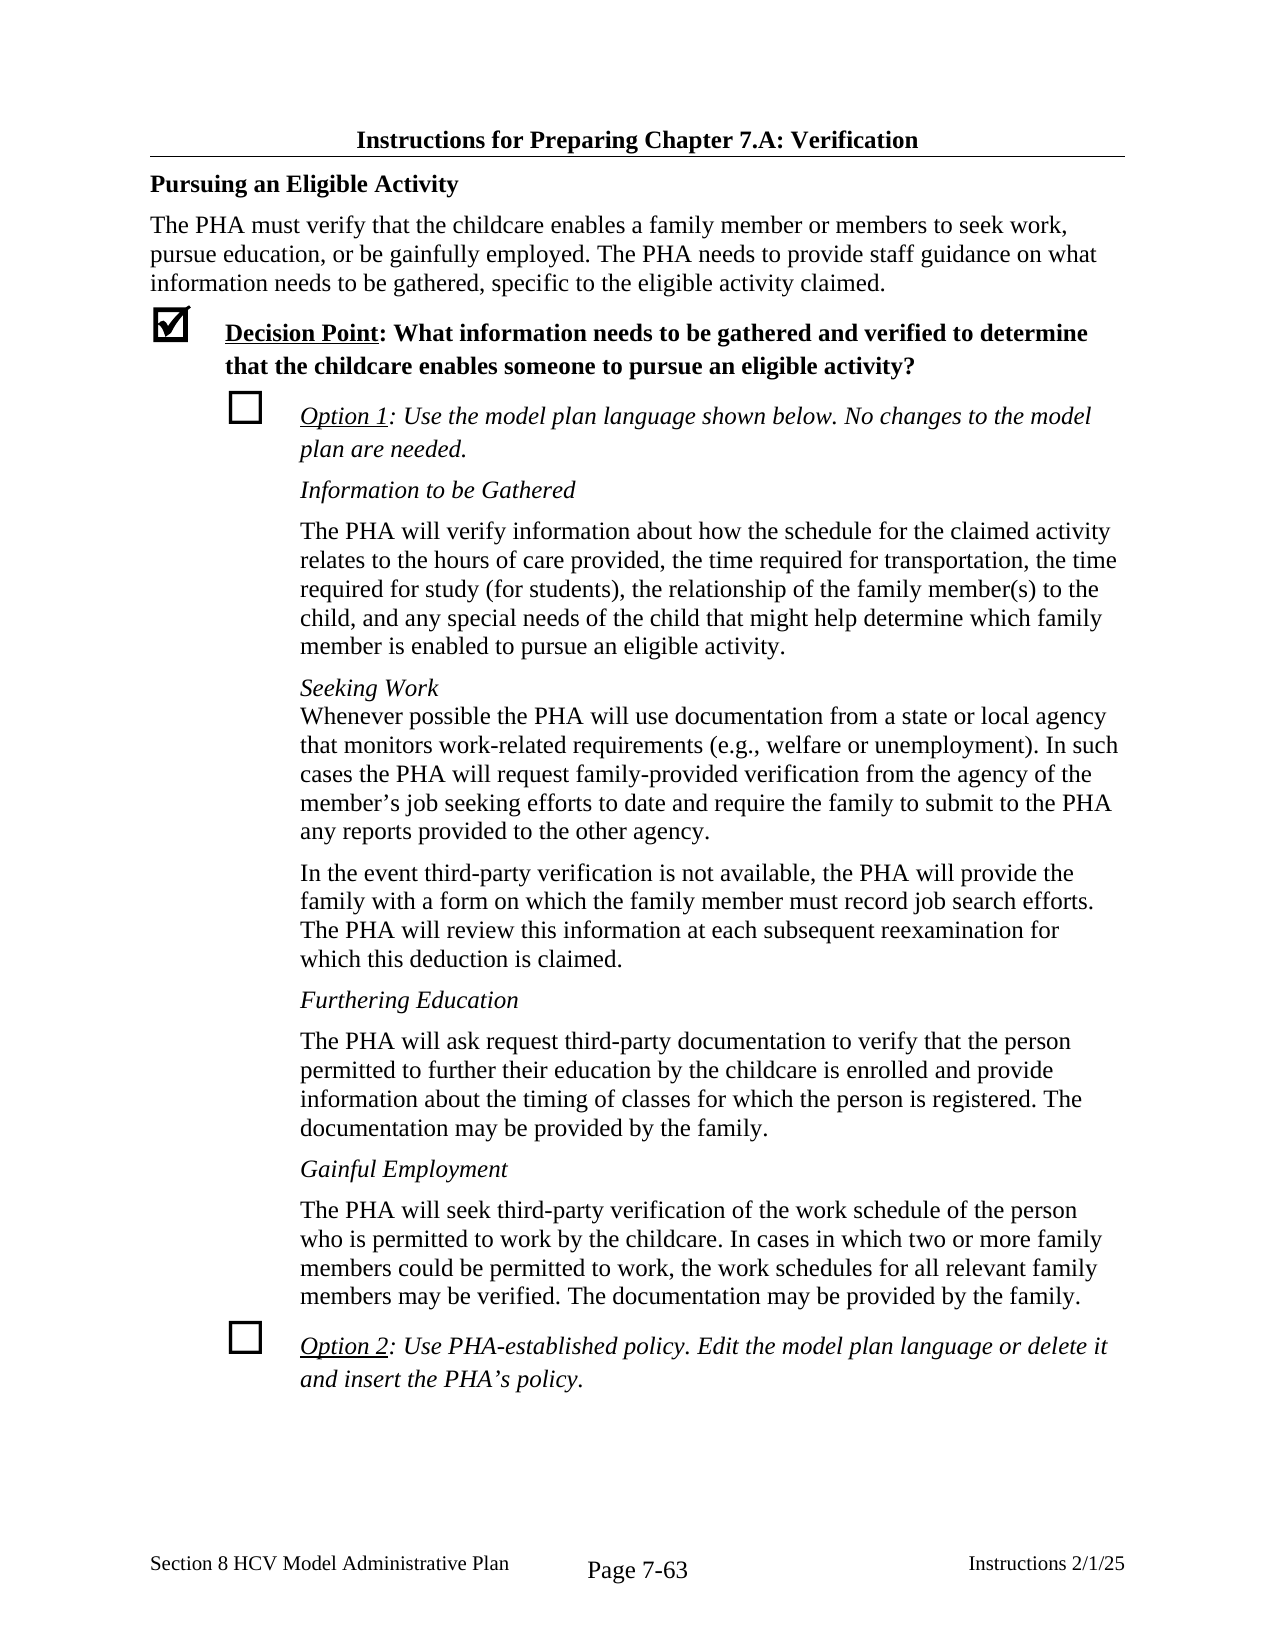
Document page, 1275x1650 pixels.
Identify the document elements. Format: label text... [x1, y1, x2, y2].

text The PHA will verify information about how the schedule for the claimed activity relates to the hours of care provided, the time required for transportation, the time required for study (for students), the relationship of the family member(s) to the child, and any special needs of the child that might help determine which family member is enabled to pursue an eligible activity. [300, 516, 1125, 660]
text Information to be Gathered [300, 475, 1125, 504]
text The PHA must verify that the childcare enables a family member or members to seek work, pursue education, or be gainfully employed. The PHA needs to provide staff guidance on what information needs to be gathered, specific to the eligible activity claimed. [150, 211, 1125, 297]
text Pursuing an Eligible Activity [150, 169, 1125, 198]
text The PHA will ask request third-party documentation to verify that the person permitted to further their education by the childcare is enrolled and provide information about the timing of classes for which the person is registered. The documentation may be provided by the family. [300, 1026, 1125, 1141]
text The PHA will seek third-party verification of the work schedule of the person who is permitted to work by the childcare. In cases in which two or more family members could be permitted to work, the work schedules for all relevant family members may be verified. The documentation may be provided by the family. [300, 1195, 1125, 1310]
text Decision Point: What information needs to be gathered and verified to determine that the childcare enables someone to pursue an eligible activity? [150, 309, 1125, 380]
text Seeking Work [300, 673, 1125, 701]
text Gainful Employment [300, 1154, 1125, 1183]
text Furthering Education [300, 985, 1125, 1014]
text In the event third-party verification is not available, the PHA will provide the family with a form on which the family member must record job search efforts. The PHA will review this information at each subsequent reexamination for which this deduction is claimed. [300, 858, 1125, 973]
text Option 1: Use the model plan language shown below. No changes to the model plan are needed. [225, 392, 1125, 463]
text Whenever possible the PHA will use documentation from a state or local agency that monitors work-related requirements (e.g., welfare or unemployment). In such cases the PHA will request family-provided verification from the agency of the member’s job seeking efforts to date and require the family to submit to the PHA any reports provided to the other agency. [300, 701, 1125, 845]
text Option 2: Use PHA-established policy. Edit the model plan language or delete it and insert the PHA’s policy. [225, 1323, 1125, 1393]
